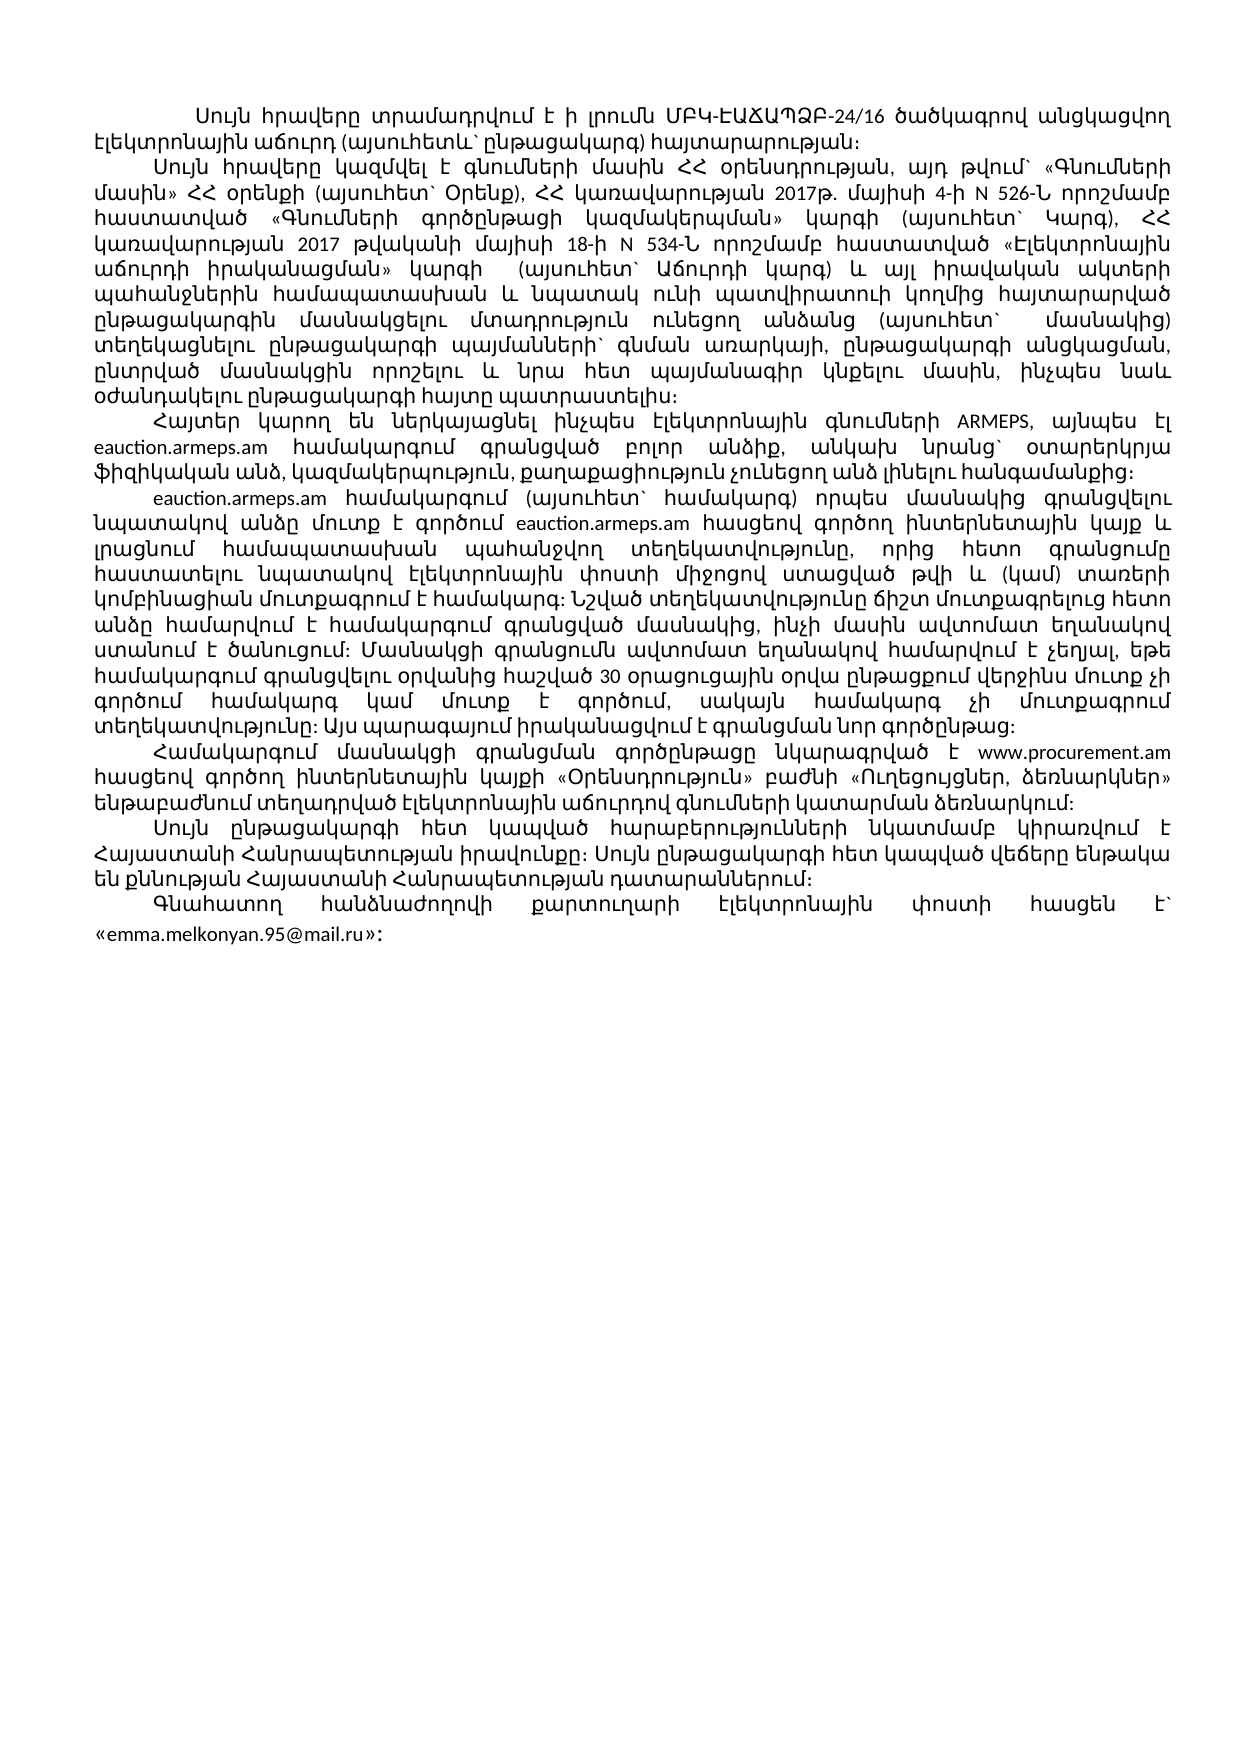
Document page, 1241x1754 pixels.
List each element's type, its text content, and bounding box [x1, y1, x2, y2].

text Համակարգում մասնակցի գրանցման գործընթացը նկարագրված է www.procurement.am հասցեով գործող ինտերնետային կայքի «Օրենսդրություն» բաժնի «Ուղեցույցներ, ձեռնարկներ» ենթաբաժնում տեղադրված էլեկտրոնային աճուրդով գնումների կատարման ձեռնարկում: [94, 739, 1171, 815]
text eauction.armeps.am համակարգում (այսուհետ` համակարգ) որպես մասնակից գրանցվելու նպատակով անձը մուտք է գործում eauction.armeps.am հասցեով գործող ինտերնետային կայք և լրացնում համապատասխան պահանջվող տեղեկատվությունը, որից հետո գրանցումը հաստատելու նպատակով էլեկտրոնային փոստի միջոցով ստացված թվի և (կամ) տառերի կոմբինացիան մուտքագրում է համակարգ: Նշված տեղեկատվությունը ճիշտ մուտքագրելուց հետո անձը համարվում է համակարգում գրանցված մասնակից, ինչի մասին ավտոմատ եղանակով ստանում է ծանուցում: Մասնակցի գրանցումն ավտոմատ եղանակով համարվում է չեղյալ, եթե համակարգում գրանցվելու օրվանից հաշված 30 օրացուցային օրվա ընթացքում վերջինս մուտք չի գործում համակարգ կամ մուտք է գործում, սակայն համակարգ չի մուտքագրում տեղեկատվությունը: Այս պարագայում իրականացվում է գրանցման նոր գործընթաց: [94, 485, 1171, 739]
text Սույն ընթացակարգի հետ կապված հարաբերությունների նկատմամբ կիրառվում է Հայաստանի Հանրապետության իրավունքը։ Սույն ընթացակարգի հետ կապված վեճերը ենթակա են քննության Հայաստանի Հանրապետության դատարաններում։ [94, 815, 1171, 892]
text Սույն հրավերը տրամադրվում է ի լրումն ՄԲԿ-ԷԱՃԱՊՁԲ-24/16 ծածկագրով անցկացվող էլեկտրոնային աճուրդ (այսուհետև` ընթացակարգ) հայտարարության։ [94, 104, 1171, 154]
text Սույն հրավերը կազմվել է գնումների մասին ՀՀ օրենսդրության, այդ թվում` «Գնումների մասին» ՀՀ օրենքի (այսուհետ` Օրենք), ՀՀ կառավարության 2017թ. մայիսի 4-ի N 526-Ն որոշմամբ հաստատված «Գնումների գործընթացի կազմակերպման» կարգի (այսուհետ` Կարգ), ՀՀ կառավարության 2017 թվականի մայիսի 18-ի N 534-Ն որոշմամբ հաստատված «Էլեկտրոնային աճուրդի իրականացման» կարգի (այսուհետ` Աճուրդի կարգ) և այլ իրավական ակտերի պահանջներին համապատասխան և նպատակ ունի պատվիրատուի կողմից հայտարարված ընթացակարգին մասնակցելու մտադրություն ունեցող անձանց (այսուհետ` մասնակից) տեղեկացնելու ընթացակարգի պայմանների` գնման առարկայի, ընթացակարգի անցկացման, ընտրված մասնակցին որոշելու և նրա հետ պայմանագիր կնքելու մասին, ինչպես նաև օժանդակելու ընթացակարգի հայտը պատրաստելիս։ [94, 154, 1171, 409]
text Գնահատող հանձնաժողովի քարտուղարի էլեկտրոնային փոստի հասցեն է` «emma.melkonyan.95@mail.ru»: [94, 892, 1171, 948]
text Հայտեր կարող են ներկայացնել ինչպես էլեկտրոնային գնումների ARMEPS, այնպես էլ eauction.armeps.am համակարգում գրանցված բոլոր անձիք, անկախ նրանց` օտարերկրյա ֆիզիկական անձ, կազմակերպություն, քաղաքացիություն չունեցող անձ լինելու հանգամանքից։ [94, 409, 1171, 485]
